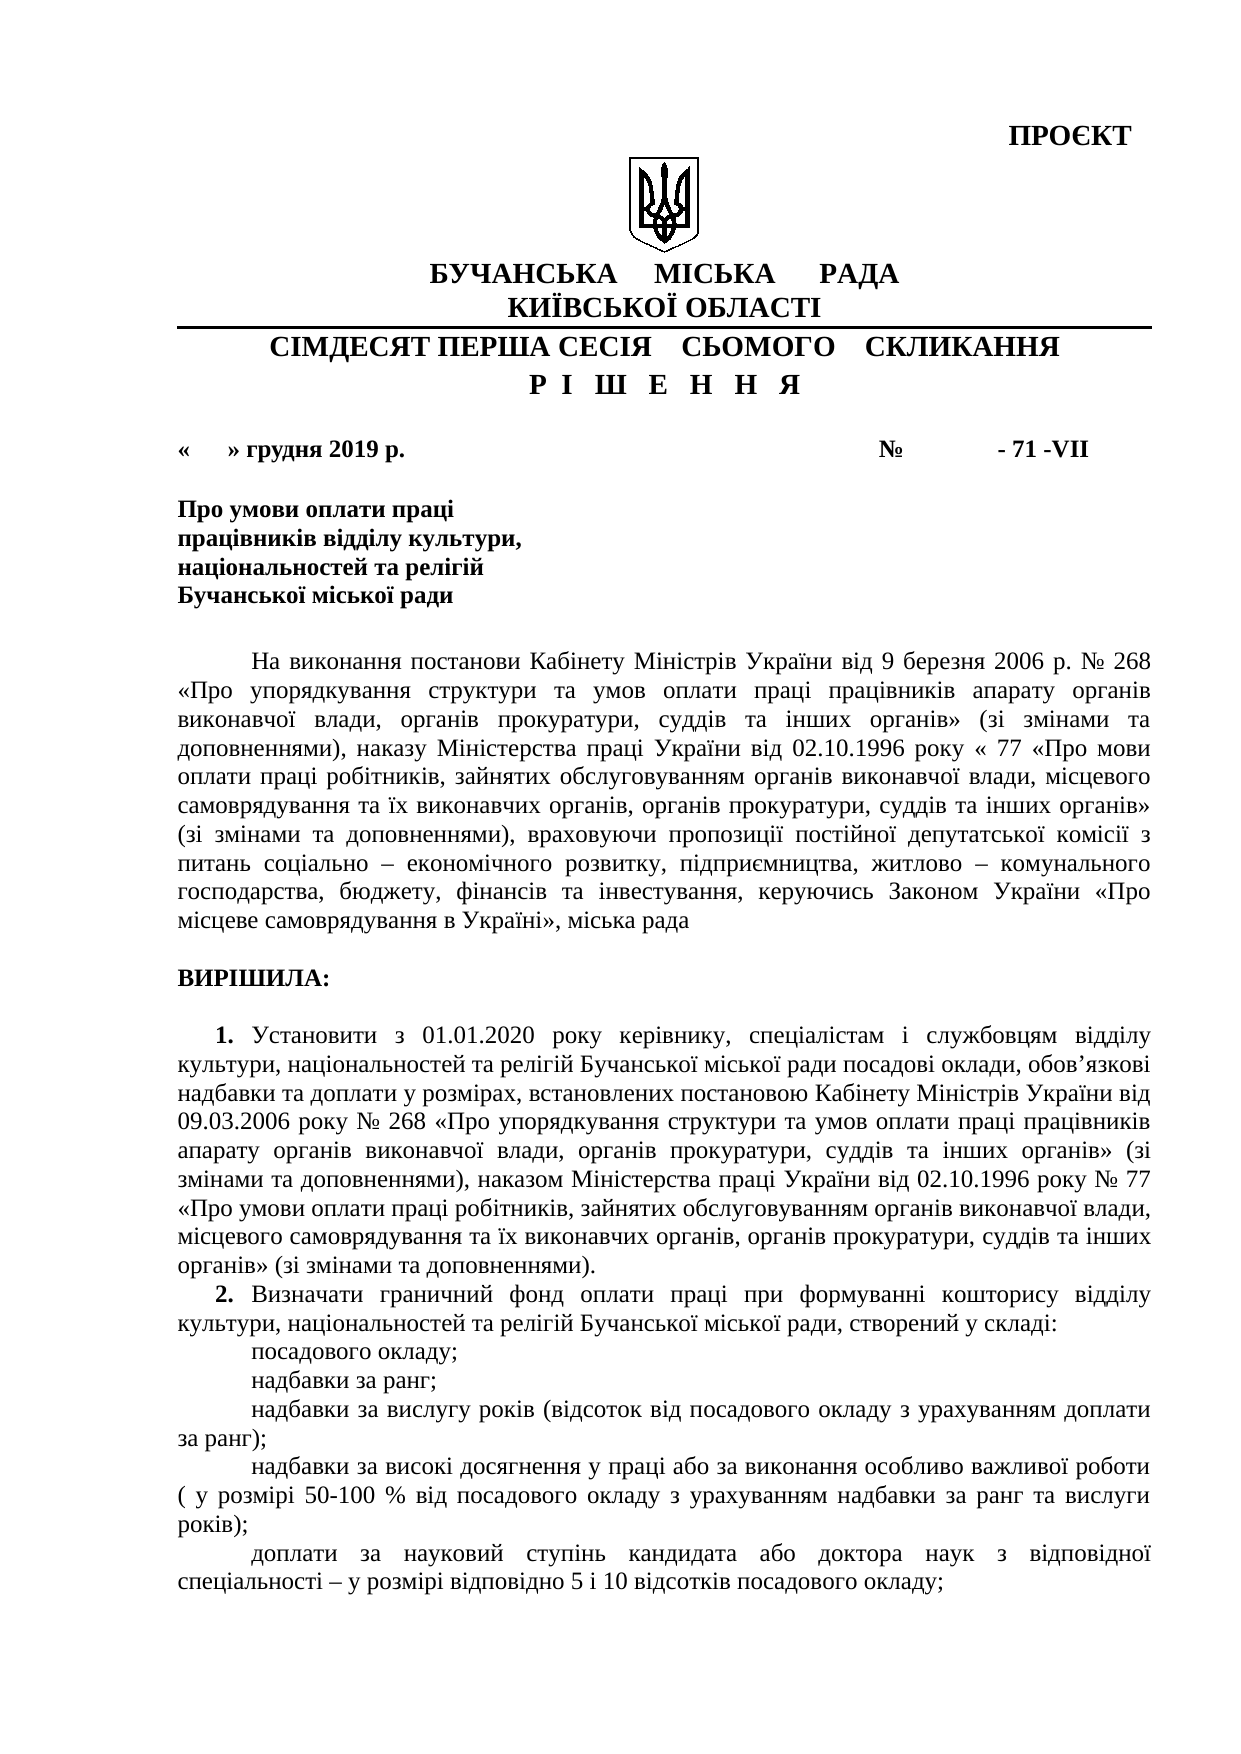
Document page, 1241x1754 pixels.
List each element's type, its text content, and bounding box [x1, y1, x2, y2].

text ВИРІШИЛА: [177, 963, 1152, 991]
text національностей та релігій [177, 552, 1152, 580]
list Визначати граничний фонд оплати праці при формуванні кошторису відділу культури, національностей та релігій Бучанської міської ради, створений у складі: [177, 1279, 1152, 1336]
text СІМДЕСЯТ ПЕРША СЕСІЯ СЬОМОГО СКЛИКАННЯ [177, 329, 1152, 362]
text посадового окладу; [177, 1336, 1152, 1365]
subtitle КИЇВСЬКОЇ ОБЛАСТІ [177, 290, 1152, 326]
subtitle ПРОЄКТ [177, 118, 1152, 152]
text На виконання постанови Кабінету Міністрів України від 9 березня 2006 р. № 268 «Про упорядкування структури та умов оплати праці працівників апарату органів виконавчої влади, органів прокуратури, суддів та інших органів» (зі змінами та доповненнями), наказу Міністерства праці України від 02.10.1996 року « 77 «Про мови оплати праці робітників, зайнятих обслуговуванням органів виконавчої влади, місцевого самоврядування та їх виконавчих органів, органів прокуратури, суддів та інших органів» (зі змінами та доповненнями), враховуючи пропозиції постійної депутатської комісії з питань соціально – економічного розвитку, підприємництва, житлово – комунального господарства, бюджету, фінансів та інвестування, керуючись Законом України «Про місцеве самоврядування в Україні», міська рада [177, 646, 1152, 934]
text надбавки за вислугу років (відсоток від посадового окладу з урахуванням доплати за ранг); [177, 1394, 1152, 1451]
text Про умови оплати праці [177, 494, 1152, 523]
text Бучанської міської ради [177, 580, 1152, 609]
text надбавки за ранг; [177, 1365, 1152, 1394]
text БУЧАНСЬКА МІСЬКА РАДА [177, 256, 1152, 290]
text працівників відділу культури, [177, 523, 1152, 552]
text доплати за науковий ступінь кандидата або доктора наук з відповідної спеціальності – у розмірі відповідно 5 і 10 відсотків посадового окладу; [177, 1538, 1152, 1595]
subtitle Р І Ш Е Н Н Я [177, 367, 1152, 401]
text надбавки за високі досягнення у праці або за виконання особливо важливої роботи ( у розмірі 50-100 % від посадового окладу з урахуванням надбавки за ранг та вислуги років); [177, 1451, 1152, 1538]
subtitle « » грудня 2019 р. № - 71 -VІІ [177, 434, 1152, 463]
list Установити з 01.01.2020 року керівнику, спеціалістам і службовцям відділу культури, національностей та релігій Бучанської міської ради посадові оклади, обов’язкові надбавки та доплати у розмірах, встановлених постановою Кабінету Міністрів України від 09.03.2006 року № 268 «Про упорядкування структури та умов оплати праці працівників апарату органів виконавчої влади, органів прокуратури, суддів та інших органів» (зі змінами та доповненнями), наказом Міністерства праці України від 02.10.1996 року № 77 «Про умови оплати праці робітників, зайнятих обслуговуванням органів виконавчої влади, місцевого самоврядування та їх виконавчих органів, органів прокуратури, суддів та інших органів» (зі змінами та доповненнями). [177, 1020, 1152, 1279]
